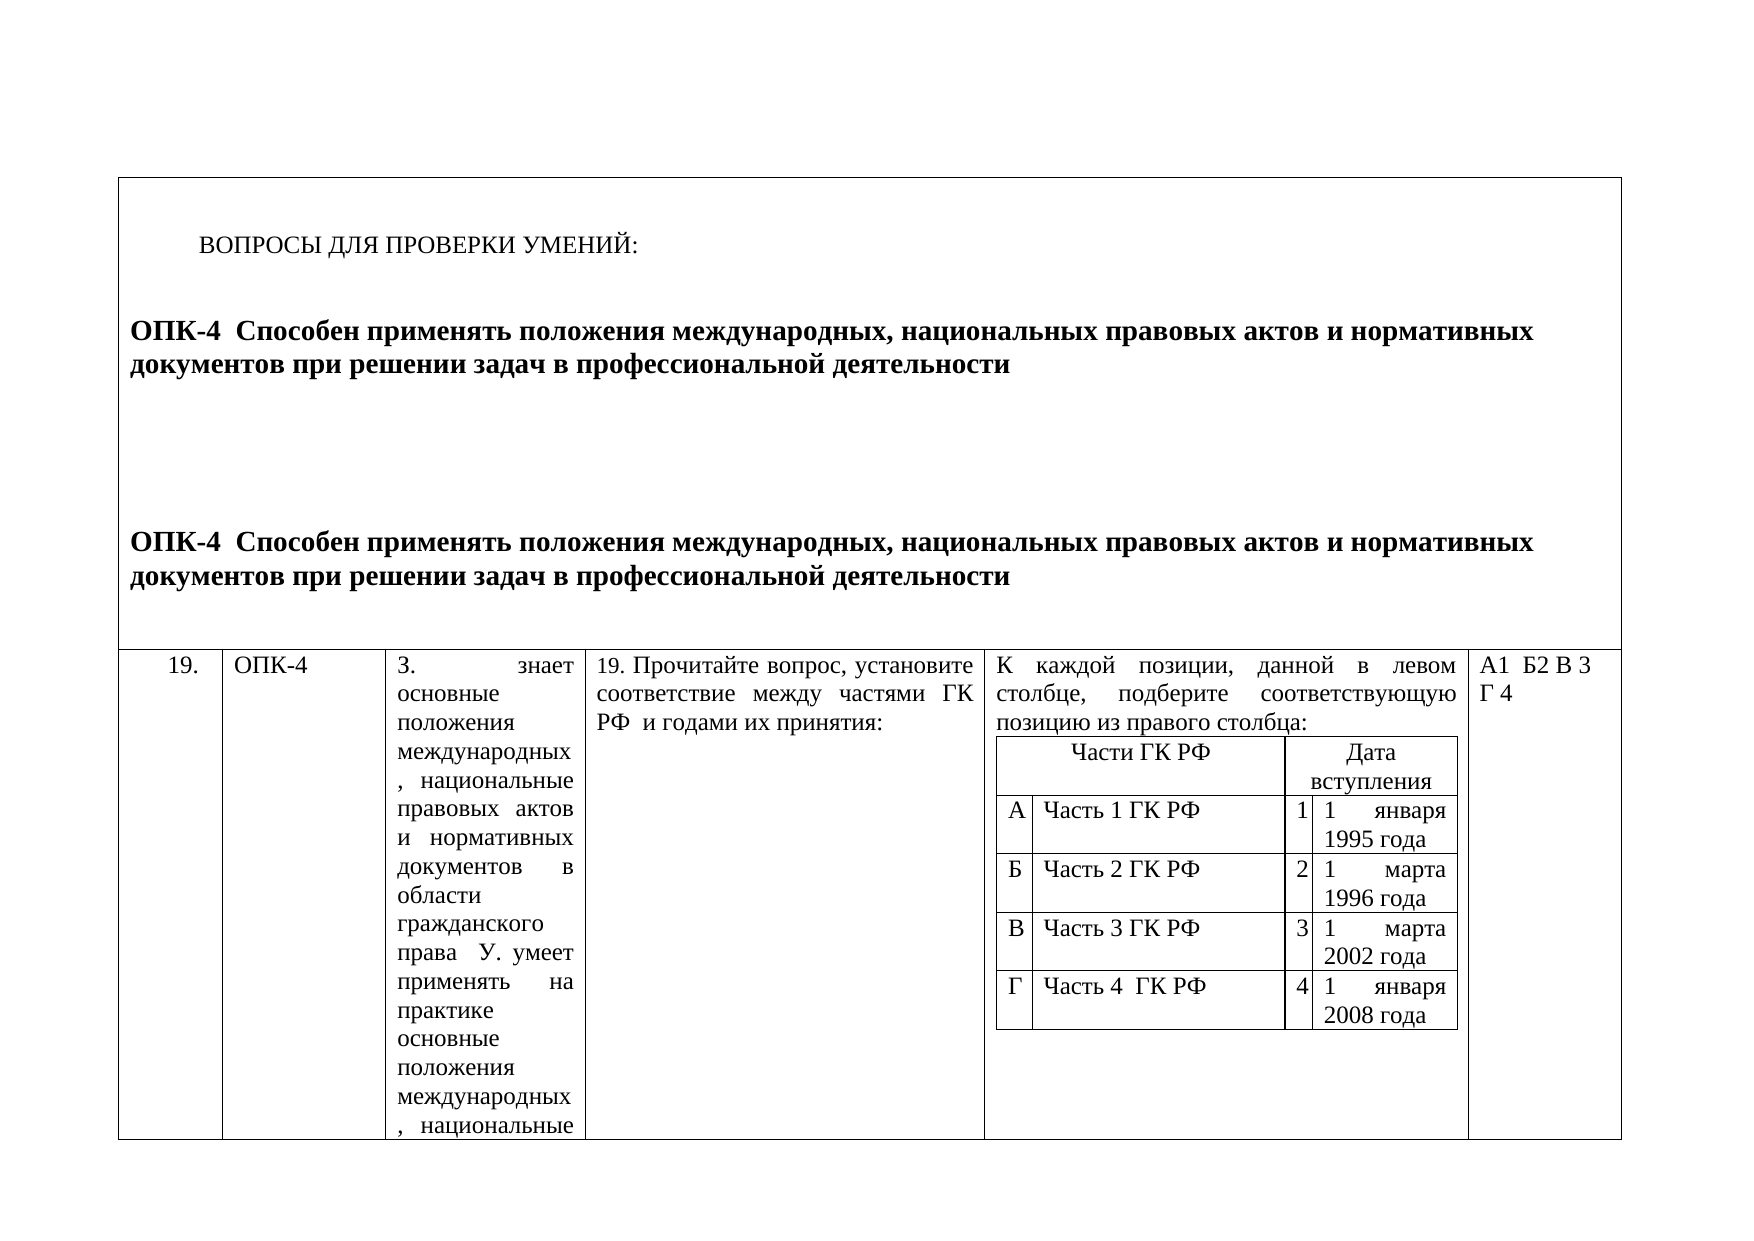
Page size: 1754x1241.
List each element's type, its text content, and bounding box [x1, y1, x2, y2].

table_cell [119, 650, 222, 1138]
table_cell ОПК-4 [223, 650, 385, 1138]
table_cell А1 Б2 В 3 Г 4 [1469, 650, 1621, 1138]
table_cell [386, 650, 585, 1138]
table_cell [985, 650, 1468, 1138]
table_cell ВОПРОСЫ ДЛЯ ПРОВЕРКИ УМЕНИЙ: ОПК-4 Способен применять положения международных, национальных правовых актов и нормативных документов при решении задач в профессиональной деятельности ОПК-4 Способен применять положения международных, национальных правовых актов и нормативных документов при решении задач в профессиональной деятельности [119, 178, 1621, 649]
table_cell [586, 650, 984, 1138]
